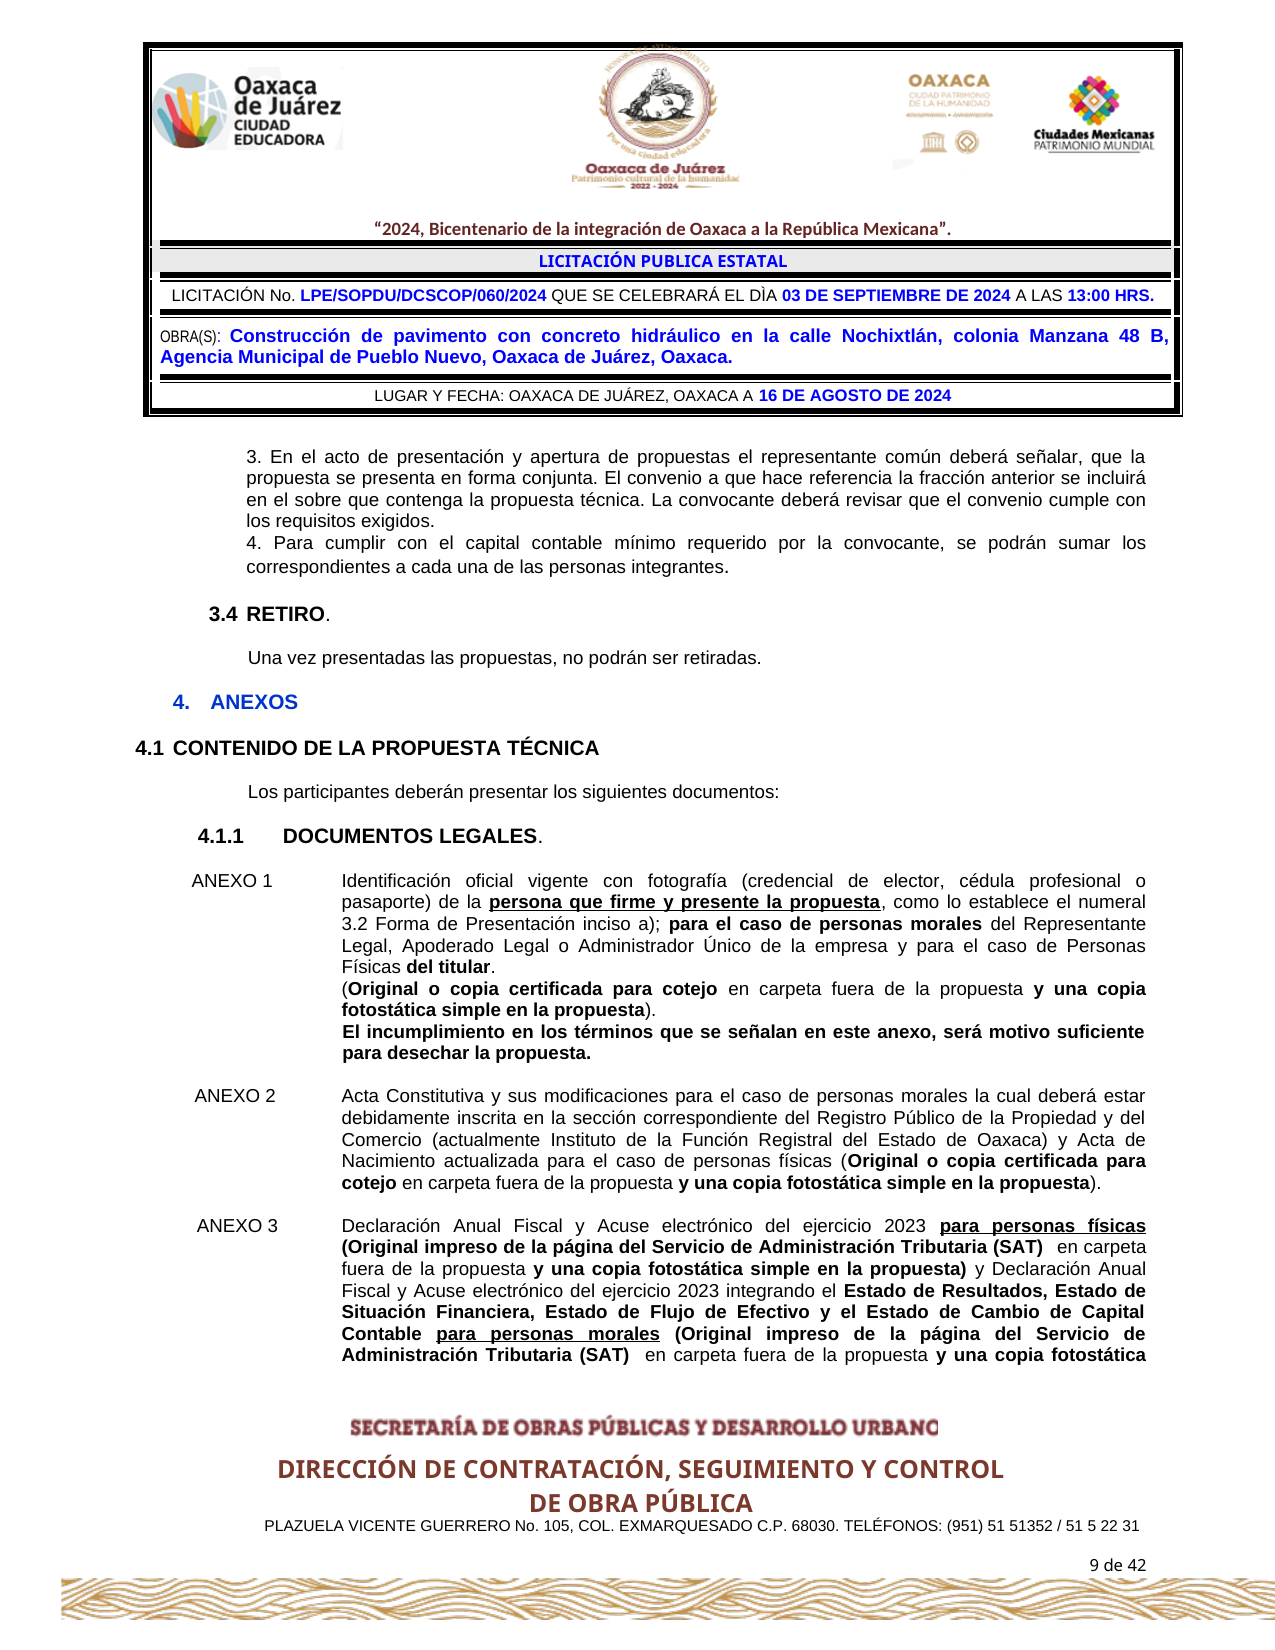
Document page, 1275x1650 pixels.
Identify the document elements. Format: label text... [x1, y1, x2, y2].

text (Original o copia certificada para cotejo en carpeta fuera de la propuesta y una copia fotostática simple en la propuesta). [341, 977, 1146, 1021]
text 4. Para cumplir con el capital contable mínimo requerido por la convocante, se podrán sumar los correspondientes a cada una de las personas integrantes. [246, 532, 1146, 577]
list CONTENIDO DE [135, 736, 1146, 759]
text El incumplimiento en los términos que se señalan en este anexo, será motivo suficiente para desechar la propuesta. [342, 1021, 1146, 1064]
picture [892, 61, 1174, 169]
text 3. En el acto de presentación y apertura de propuestas el representante común deberá señalar, que la propuesta se presenta en forma conjunta. El convenio a que hace referencia la fracción anterior se incluirá en el sobre que contenga la propuesta técnica. La convocante deberá revisar que el convenio cumple con los requisitos exigidos. [246, 446, 1146, 532]
list RETIRO. [209, 601, 1146, 625]
list ANEXOS [173, 690, 1146, 714]
text Una vez presentadas las propuestas, no podrán ser retiradas. [248, 647, 1146, 668]
list DOCUMENTOS LEGALES. [198, 824, 1146, 848]
picture [152, 67, 344, 150]
text ANEXO 2 Acta Constitutiva y sus modificaciones para el caso de personas morales la cual deberá estar debidamente inscrita en la sección correspondiente del Registro Público de la Propiedad y del Comercio (actualmente Instituto de la Función Registral del Estado de Oaxaca) y Acta de Nacimiento actualizada para el caso de personas físicas (Original o copia certificada para cotejo en carpeta fuera de la propuesta y una copia fotostática simple en la propuesta). [194, 1085, 1146, 1193]
text ANEXO 1 Identificación oficial vigente con fotografía (credencial de elector, cédula profesional o pasaporte) de la persona que firme y presente la propuesta, como lo establece el numeral 3.2 Forma de Presentación inciso a); para el caso de personas morales del Representante Legal, Apoderado Legal o Administrador Único de la empresa y para el caso de Personas Físicas del titular. [191, 870, 1146, 977]
text Los participantes deberán presentar los siguientes documentos: [248, 781, 1146, 803]
